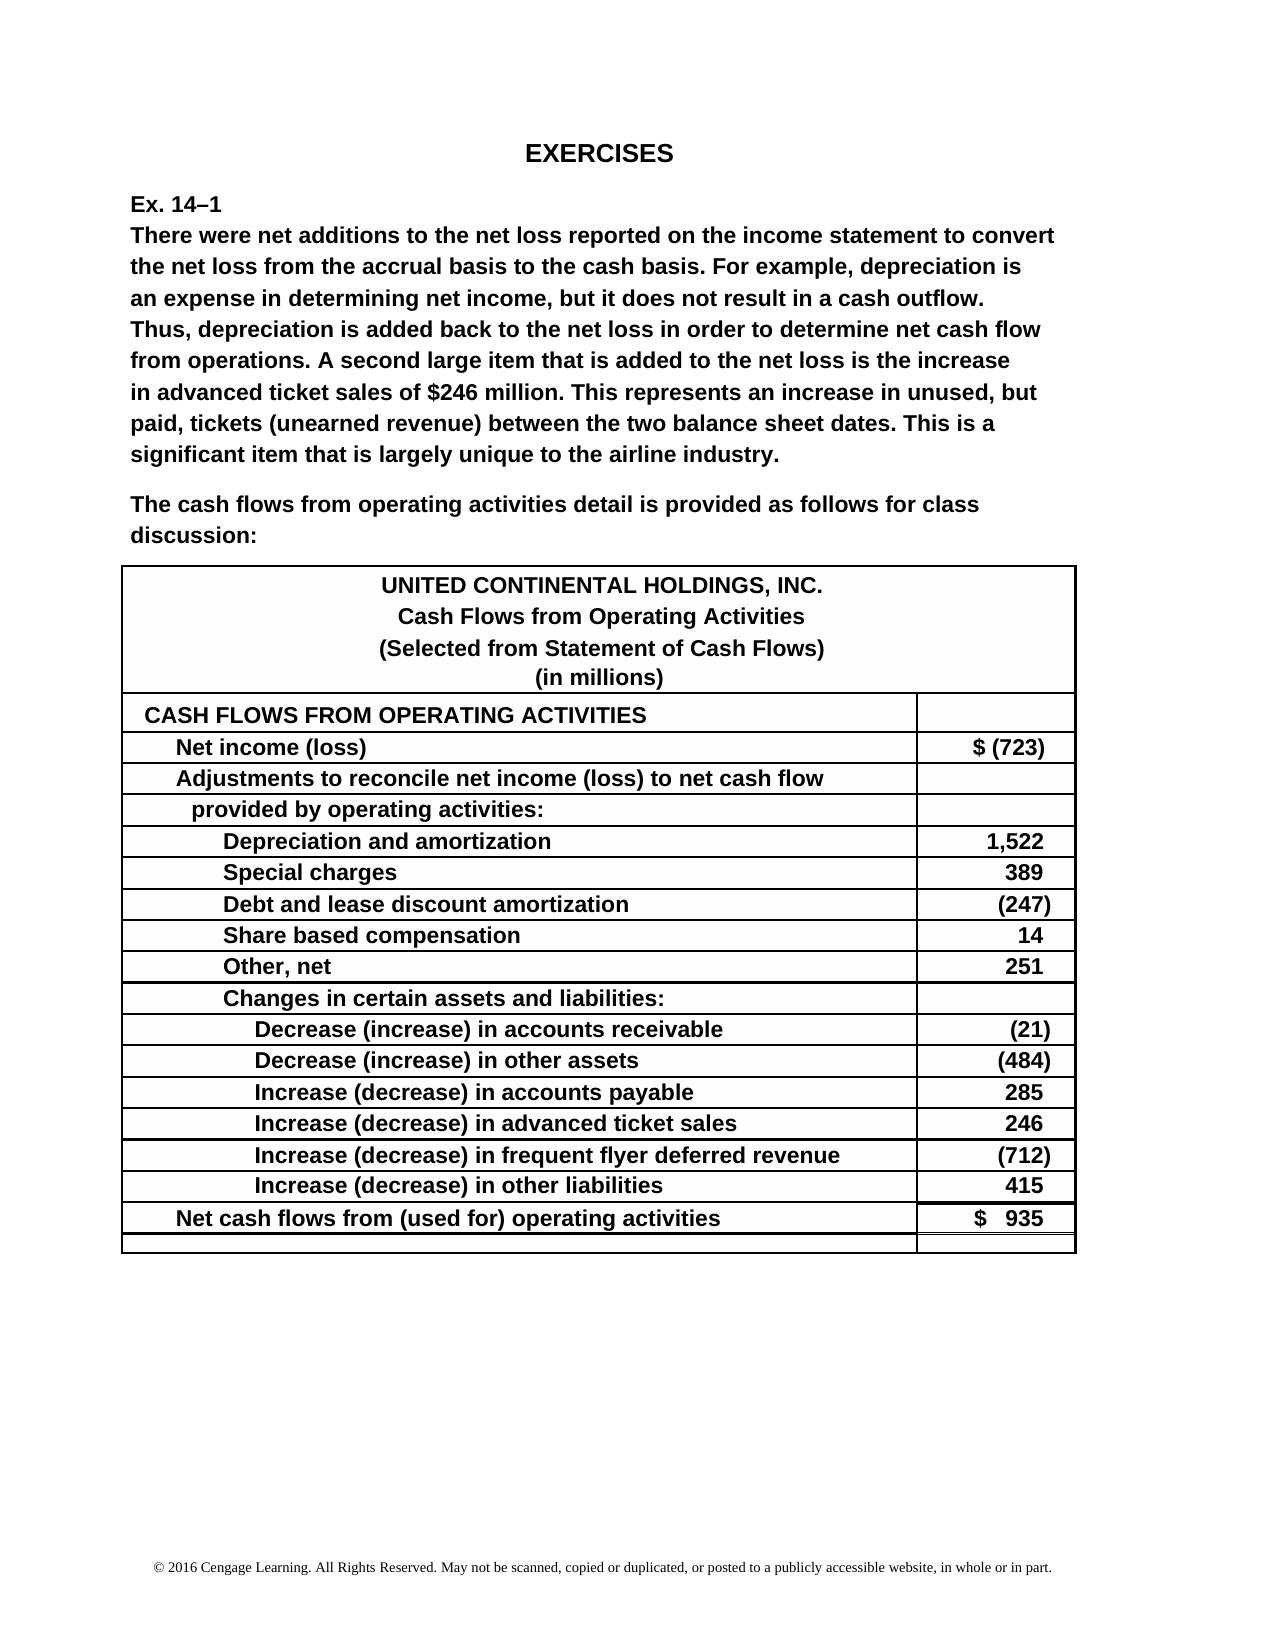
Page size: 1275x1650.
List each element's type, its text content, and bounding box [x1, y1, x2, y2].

table_cell [918, 694, 1074, 731]
text the net loss from the accrual basis to the cash basis. For example, depreciation is [130, 253, 1275, 280]
table_cell 251 [918, 952, 1074, 981]
table_cell [918, 795, 1074, 825]
table_cell Changes in certain assets and liabilities: [123, 984, 916, 1013]
table_cell 389 [918, 858, 1074, 887]
table_cell Net cash flows from (used for) operating activities [123, 1203, 916, 1232]
table_cell Debt and lease discount amortization [123, 890, 916, 919]
table_cell Other, net [123, 952, 916, 981]
table_cell $ (723) [918, 733, 1074, 762]
table_cell Increase (decrease) in frequent flyer deferred revenue [123, 1141, 916, 1169]
table_cell Increase (decrease) in accounts payable [123, 1078, 916, 1107]
table_cell Increase (decrease) in other liabilities [123, 1172, 916, 1201]
table_cell [918, 764, 1074, 793]
text from operations. A second large item that is added to the net loss is the increase [130, 348, 1275, 374]
text paid, tickets (unearned revenue) between the two balance sheet dates. This is a [130, 410, 1275, 437]
table_cell Decrease (increase) in other assets [123, 1046, 916, 1076]
table_cell Decrease (increase) in accounts receivable [123, 1015, 916, 1044]
text an expense in determining net income, but it does not result in a cash outflow. [130, 285, 1275, 311]
table_cell 285 [918, 1078, 1074, 1107]
table_cell 1,522 [918, 827, 1074, 856]
table_cell (484) [918, 1046, 1074, 1076]
table_cell $ 935 [918, 1205, 1074, 1232]
table_cell (247) [918, 890, 1074, 919]
table_cell 415 [918, 1172, 1074, 1201]
text in advanced ticket sales of $246 million. This represents an increase in unused, but [130, 379, 1275, 406]
table_cell [918, 1235, 1074, 1252]
table_cell Net income (loss) [123, 733, 916, 762]
text Thus, depreciation is added back to the net loss in order to determine net cash flow [130, 316, 1275, 343]
table_cell 246 [918, 1109, 1074, 1138]
table_cell [123, 1235, 916, 1252]
table_cell 14 [918, 921, 1074, 950]
table_cell Share based compensation [123, 921, 916, 950]
table_cell [918, 984, 1074, 1013]
table_cell provided by operating activities: [123, 795, 916, 825]
table_header UNITED CONTINENTAL HOLDINGS, INC. Cash Flows from Operating Activities (Selected from Statement of Cash Flows) (in millions) [123, 567, 1074, 692]
text EXERCISES [525, 138, 1275, 168]
text Ex. 14–1 [130, 191, 1275, 217]
table_cell Adjustments to reconcile net income (loss) to net cash flow [123, 764, 916, 793]
text There were net additions to the net loss reported on the income statement to convert [130, 222, 1275, 249]
table_cell Depreciation and amortization [123, 827, 916, 856]
text discussion: [130, 522, 1275, 549]
table_cell Increase (decrease) in advanced ticket sales [123, 1109, 916, 1138]
table_cell (712) [918, 1141, 1074, 1169]
text significant item that is largely unique to the airline industry. [130, 442, 1275, 468]
text The cash flows from operating activities detail is provided as follows for class [130, 491, 1275, 518]
table_cell Special charges [123, 858, 916, 887]
table_cell CASH FLOWS FROM OPERATING ACTIVITIES [123, 694, 916, 731]
table_cell (21) [918, 1015, 1074, 1044]
